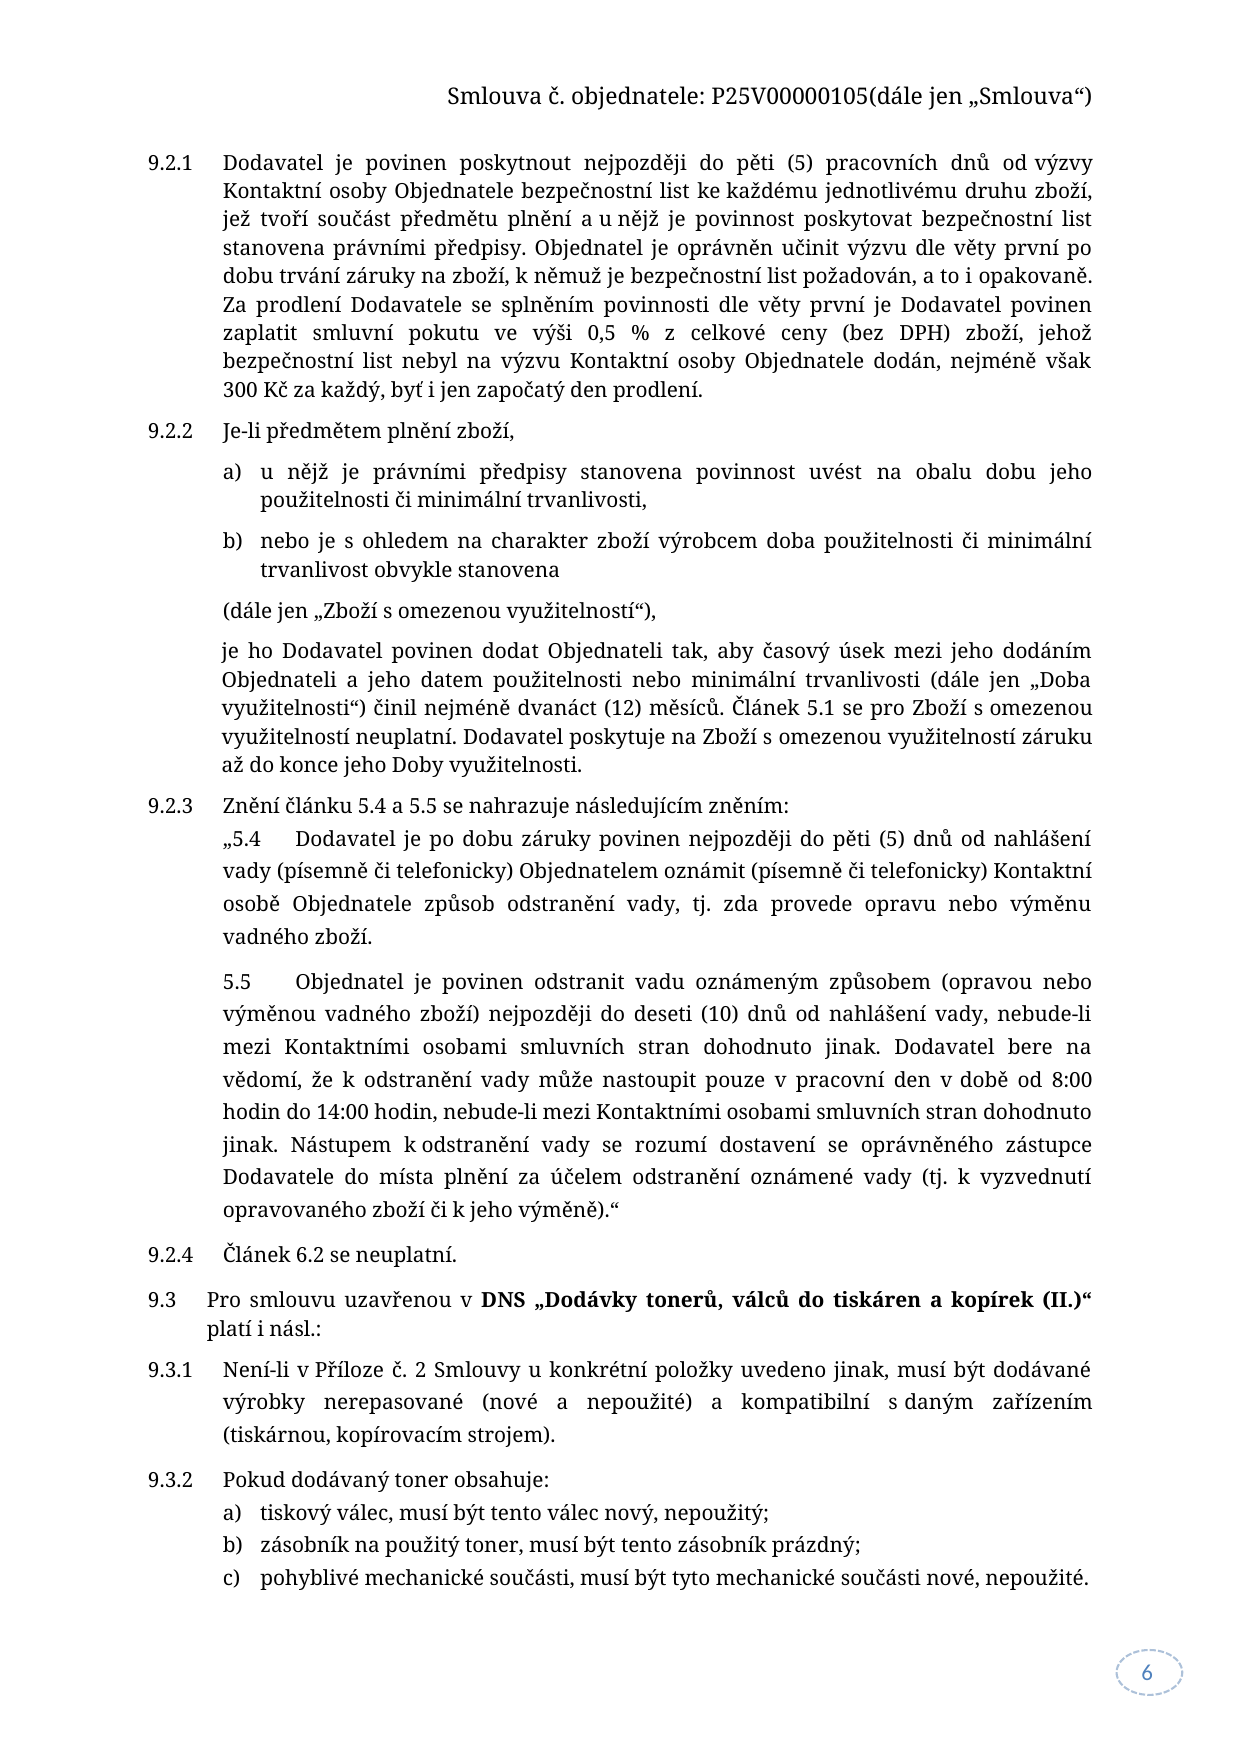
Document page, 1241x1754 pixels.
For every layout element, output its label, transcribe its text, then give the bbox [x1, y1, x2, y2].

list pohyblivé mechanické součásti, musí být tyto mechanické součásti nové, nepoužité. [223, 1563, 1093, 1591]
list Článek 6.2 se neuplatní. [148, 1240, 1093, 1269]
list tiskový válec, musí být tento válec nový, nepoužitý; [223, 1498, 1093, 1526]
list nebo je s ohledem na charakter zboží výrobcem doba použitelnosti či minimální trvanlivost obvykle stanovena [223, 526, 1093, 583]
list „5.4 Dodavatel je po dobu záruky povinen nejpozději do pěti (5) dnů od nahlášení vady (písemně či telefonicky) Objednatelem oznámit (písemně či telefonicky) Kontaktní osobě Objednatele způsob odstranění vady, tj. zda provede opravu nebo výměnu vadného zboží. [223, 824, 1093, 950]
list zásobník na použitý toner, musí být tento zásobník prázdný; [223, 1530, 1093, 1559]
list u nějž je právními předpisy stanovena povinnost uvést na obalu dobu jeho použitelnosti či minimální trvanlivosti, [223, 457, 1093, 514]
list Znění článku 5.4 a 5.5 se nahrazuje následujícím zněním: [148, 791, 1093, 820]
list Není-li v Příloze č. 2 Smlouvy u konkrétní položky uvedeno jinak, musí být dodávané výrobky nerepasované (nové a nepoužité) a kompatibilní s daným zařízením (tiskárnou, kopírovacím strojem). [148, 1355, 1093, 1448]
list Pokud dodávaný toner obsahuje: [148, 1465, 1093, 1493]
list Je-li předmětem plnění zboží, [148, 416, 1093, 444]
text (dále jen „Zboží s omezenou využitelností“), [223, 596, 1093, 624]
list Pro smlouvu uzavřenou v DNS „Dodávky tonerů, válců do tiskáren a kopírek (II.)“ platí i násl.: [148, 1285, 1093, 1342]
text je ho Dodavatel povinen dodat Objednateli tak, aby časový úsek mezi jeho dodáním Objednateli a jeho datem použitelnosti nebo minimální trvanlivosti (dále jen „Doba využitelnosti“) činil nejméně dvanáct (12) měsíců. Článek 5.1 se pro Zboží s omezenou využitelností neuplatní. Dodavatel poskytuje na Zboží s omezenou využitelností záruku až do konce jeho Doby využitelnosti. [221, 637, 1093, 779]
list 5.5 Objednatel je povinen odstranit vadu oznámeným způsobem (opravou nebo výměnou vadného zboží) nejpozději do deseti (10) dnů od nahlášení vady, nebude-li mezi Kontaktními osobami smluvních stran dohodnuto jinak. Dodavatel bere na vědomí, že k odstranění vady může nastoupit pouze v pracovní den v době od 8:00 hodin do 14:00 hodin, nebude-li mezi Kontaktními osobami smluvních stran dohodnuto jinak. Nástupem k odstranění vady se rozumí dostavení se oprávněného zástupce Dodavatele do místa plnění za účelem odstranění oznámené vady (tj. k vyzvednutí opravovaného zboží či k jeho výměně).“ [223, 967, 1093, 1223]
list Dodavatel je povinen poskytnout nejpozději do pěti (5) pracovních dnů od výzvy Kontaktní osoby Objednatele bezpečnostní list ke každému jednotlivému druhu zboží, jež tvoří součást předmětu plnění a u nějž je povinnost poskytovat bezpečnostní list stanovena právními předpisy. Objednatel je oprávněn učinit výzvu dle věty první po dobu trvání záruky na zboží, k němuž je bezpečnostní list požadován, a to i opakovaně. Za prodlení Dodavatele se splněním povinnosti dle věty první je Dodavatel povinen zaplatit smluvní pokutu ve výši 0,5 % z celkové ceny (bez DPH) zboží, jehož bezpečnostní list nebyl na výzvu Kontaktní osoby Objednatele dodán, nejméně však 300 Kč za každý, byť i jen započatý den prodlení. [148, 148, 1093, 403]
